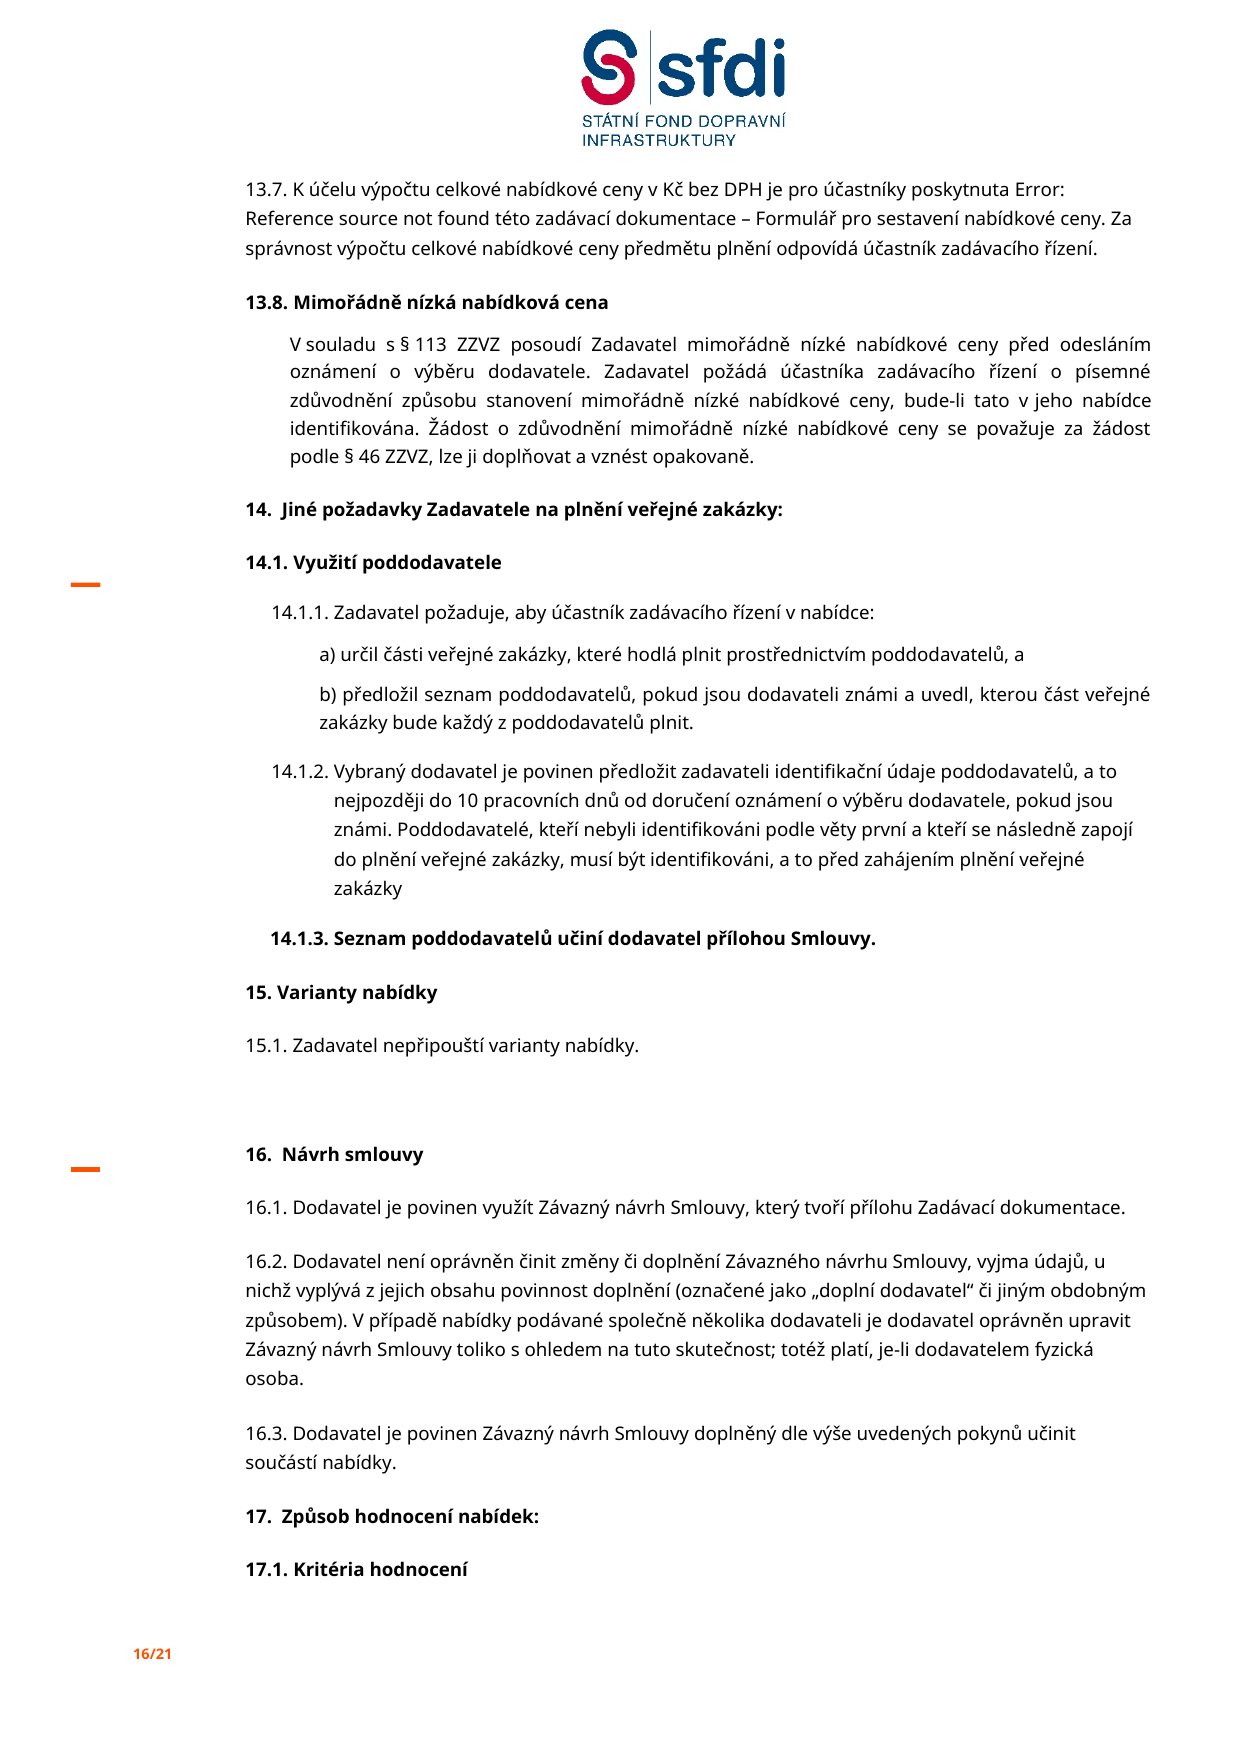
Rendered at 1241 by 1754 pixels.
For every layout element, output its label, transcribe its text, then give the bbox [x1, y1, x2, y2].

text Vybraný dodavatel je povinen předložit zadavateli identifikační údaje poddodavatelů, a to nejpozději do 10 pracovních dnů od doručení oznámení o výběru dodavatele, pokud jsou známi. Poddodavatelé, kteří nebyli identifikováni podle věty první a kteří se následně zapojí do plnění veřejné zakázky, musí být identifikováni, a to před zahájením plnění veřejné zakázky [334, 758, 1152, 901]
text Kritéria hodnocení [245, 1556, 1152, 1582]
text Mimořádně nízká nabídková cena [245, 289, 1152, 314]
text Zadavatel nepřipouští varianty nabídky. [245, 1033, 1152, 1058]
text Způsob hodnocení nabídek: [245, 1503, 1152, 1529]
text Dodavatel je povinen Závazný návrh Smlouvy doplněný dle výše uvedených pokynů učinit součástí nabídky. [245, 1420, 1152, 1475]
text Dodavatel je povinen využít Závazný návrh Smlouvy, který tvoří přílohu Zadávací dokumentace. [245, 1194, 1152, 1220]
text Zadavatel požaduje, aby účastník zadávacího řízení v nabídce: [334, 599, 1152, 624]
text Dodavatel není oprávněn činit změny či doplnění Závazného návrhu Smlouvy, vyjma údajů, u nichž vyplývá z jejich obsahu povinnost doplnění (označené jako „doplní dodavatel“ či jiným obdobným způsobem). V případě nabídky podávané společně několika dodavateli je dodavatel oprávněn upravit Závazný návrh Smlouvy toliko s ohledem na tuto skutečnost; totéž platí, je-li dodavatelem fyzická osoba. [245, 1248, 1152, 1391]
text Varianty nabídky [245, 980, 1152, 1005]
text Jiné požadavky Zadavatele na plnění veřejné zakázky: [245, 496, 1152, 521]
text Využití poddodavatele [245, 549, 1152, 574]
text V souladu s § 113 ZZVZ posoudí Zadavatel mimořádně nízké nabídkové ceny před odesláním oznámení o výběru dodavatele. Zadavatel požádá účastníka zadávacího řízení o písemné zdůvodnění způsobu stanovení mimořádně nízké nabídkové ceny, bude-li tato v jeho nabídce identifikována. Žádost o zdůvodnění mimořádně nízké nabídkové ceny se považuje za žádost podle § 46 ZZVZ, lze ji doplňovat a vznést opakovaně. [289, 331, 1152, 468]
text Návrh smlouvy [245, 1141, 1152, 1167]
text b) předložil seznam poddodavatelů, pokud jsou dodavateli známi a uvedl, kterou část veřejné zakázky bude každý z poddodavatelů plnit. [319, 681, 1152, 735]
picture [581, 27, 786, 146]
text Seznam poddodavatelů učiní dodavatel přílohou Smlouvy. [334, 925, 1152, 951]
text a) určil části veřejné zakázky, které hodlá plnit prostřednictvím poddodavatelů, a [319, 641, 1152, 666]
